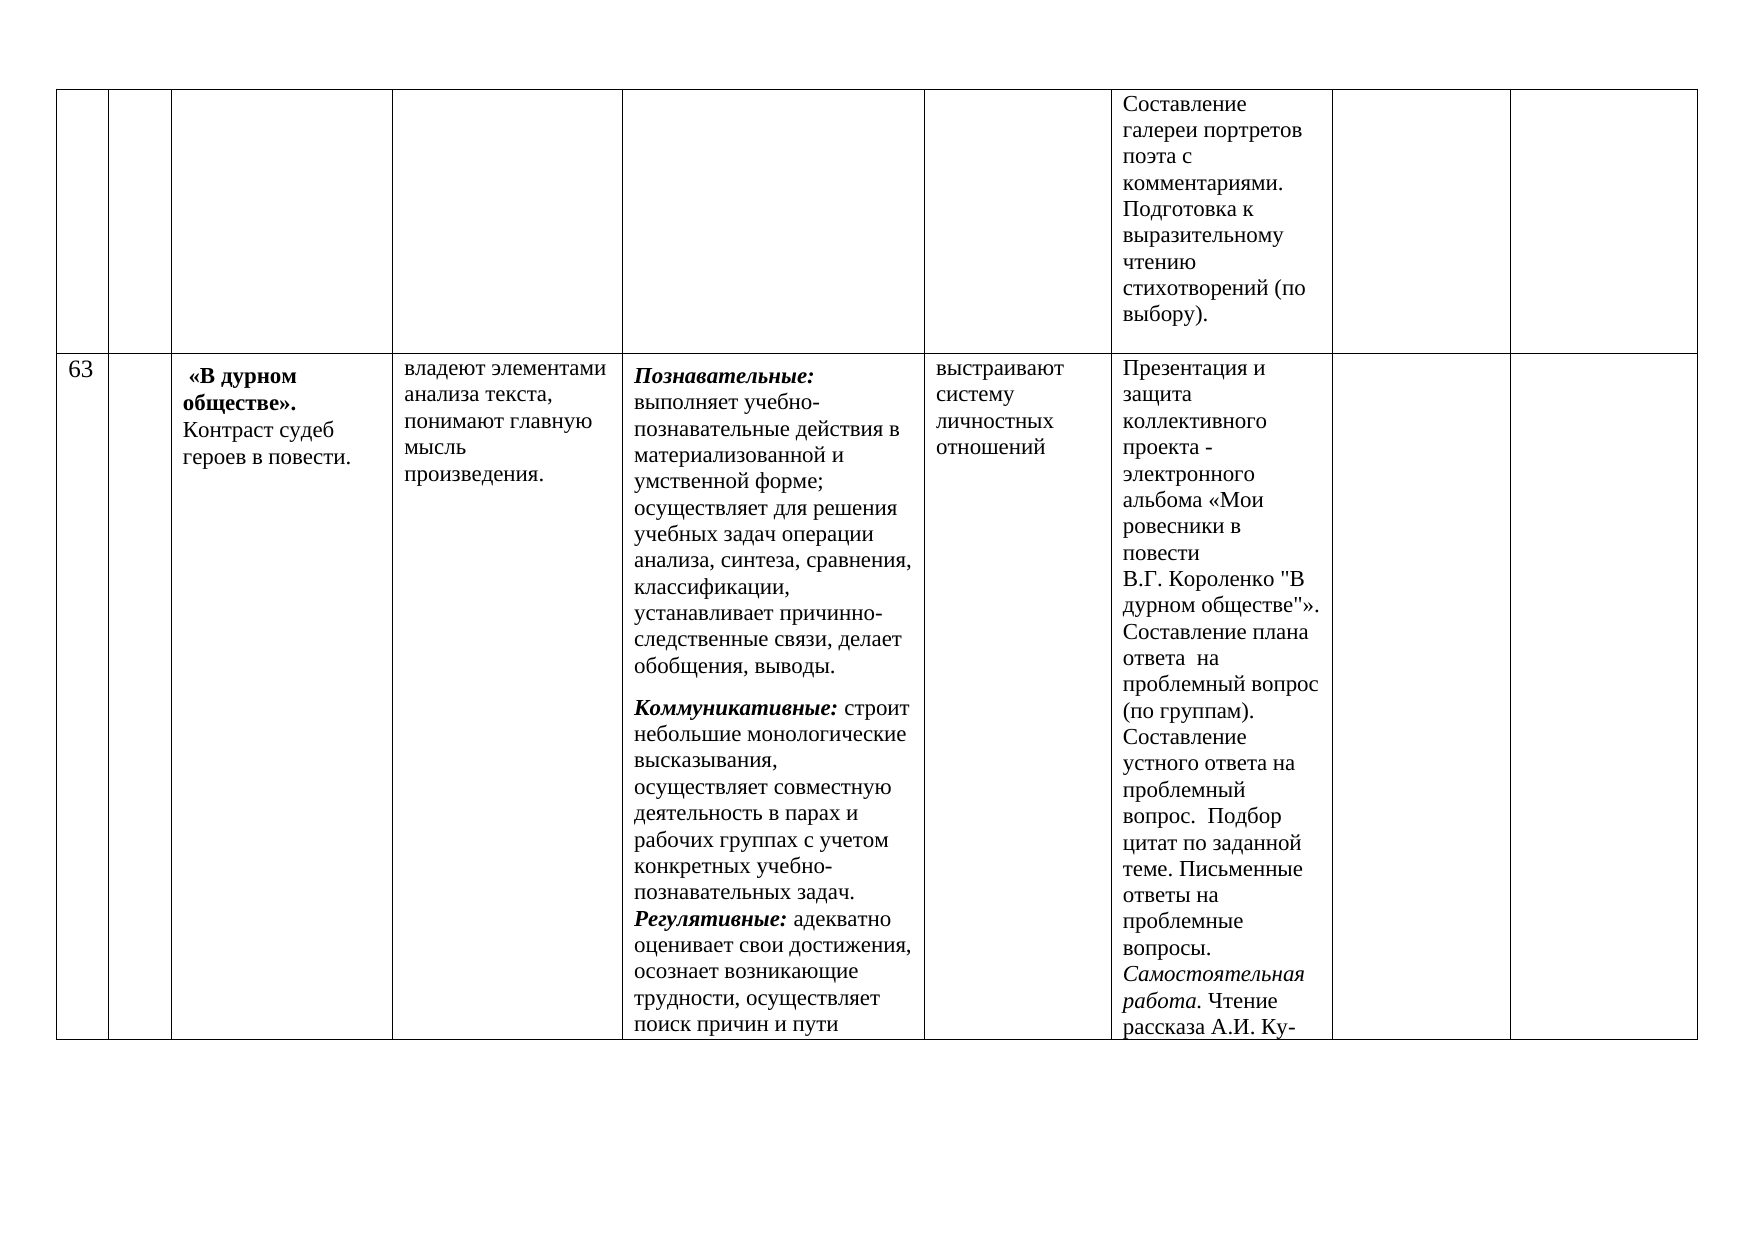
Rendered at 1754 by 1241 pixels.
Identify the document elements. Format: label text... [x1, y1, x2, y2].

table_cell [1333, 354, 1510, 1039]
table_cell [109, 90, 171, 353]
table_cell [925, 354, 1111, 1039]
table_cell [393, 354, 622, 1039]
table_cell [623, 354, 924, 1039]
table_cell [623, 90, 924, 353]
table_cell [1112, 90, 1332, 353]
table_cell 63 [57, 354, 108, 1039]
table_cell [109, 354, 171, 1039]
table_cell [1333, 90, 1510, 353]
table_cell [393, 90, 622, 353]
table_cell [925, 90, 1111, 353]
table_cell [1112, 354, 1332, 1039]
table_cell [1511, 90, 1697, 353]
table_cell [1511, 354, 1697, 1039]
table_cell 62 [57, 90, 108, 353]
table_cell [172, 90, 392, 353]
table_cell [172, 354, 392, 1039]
